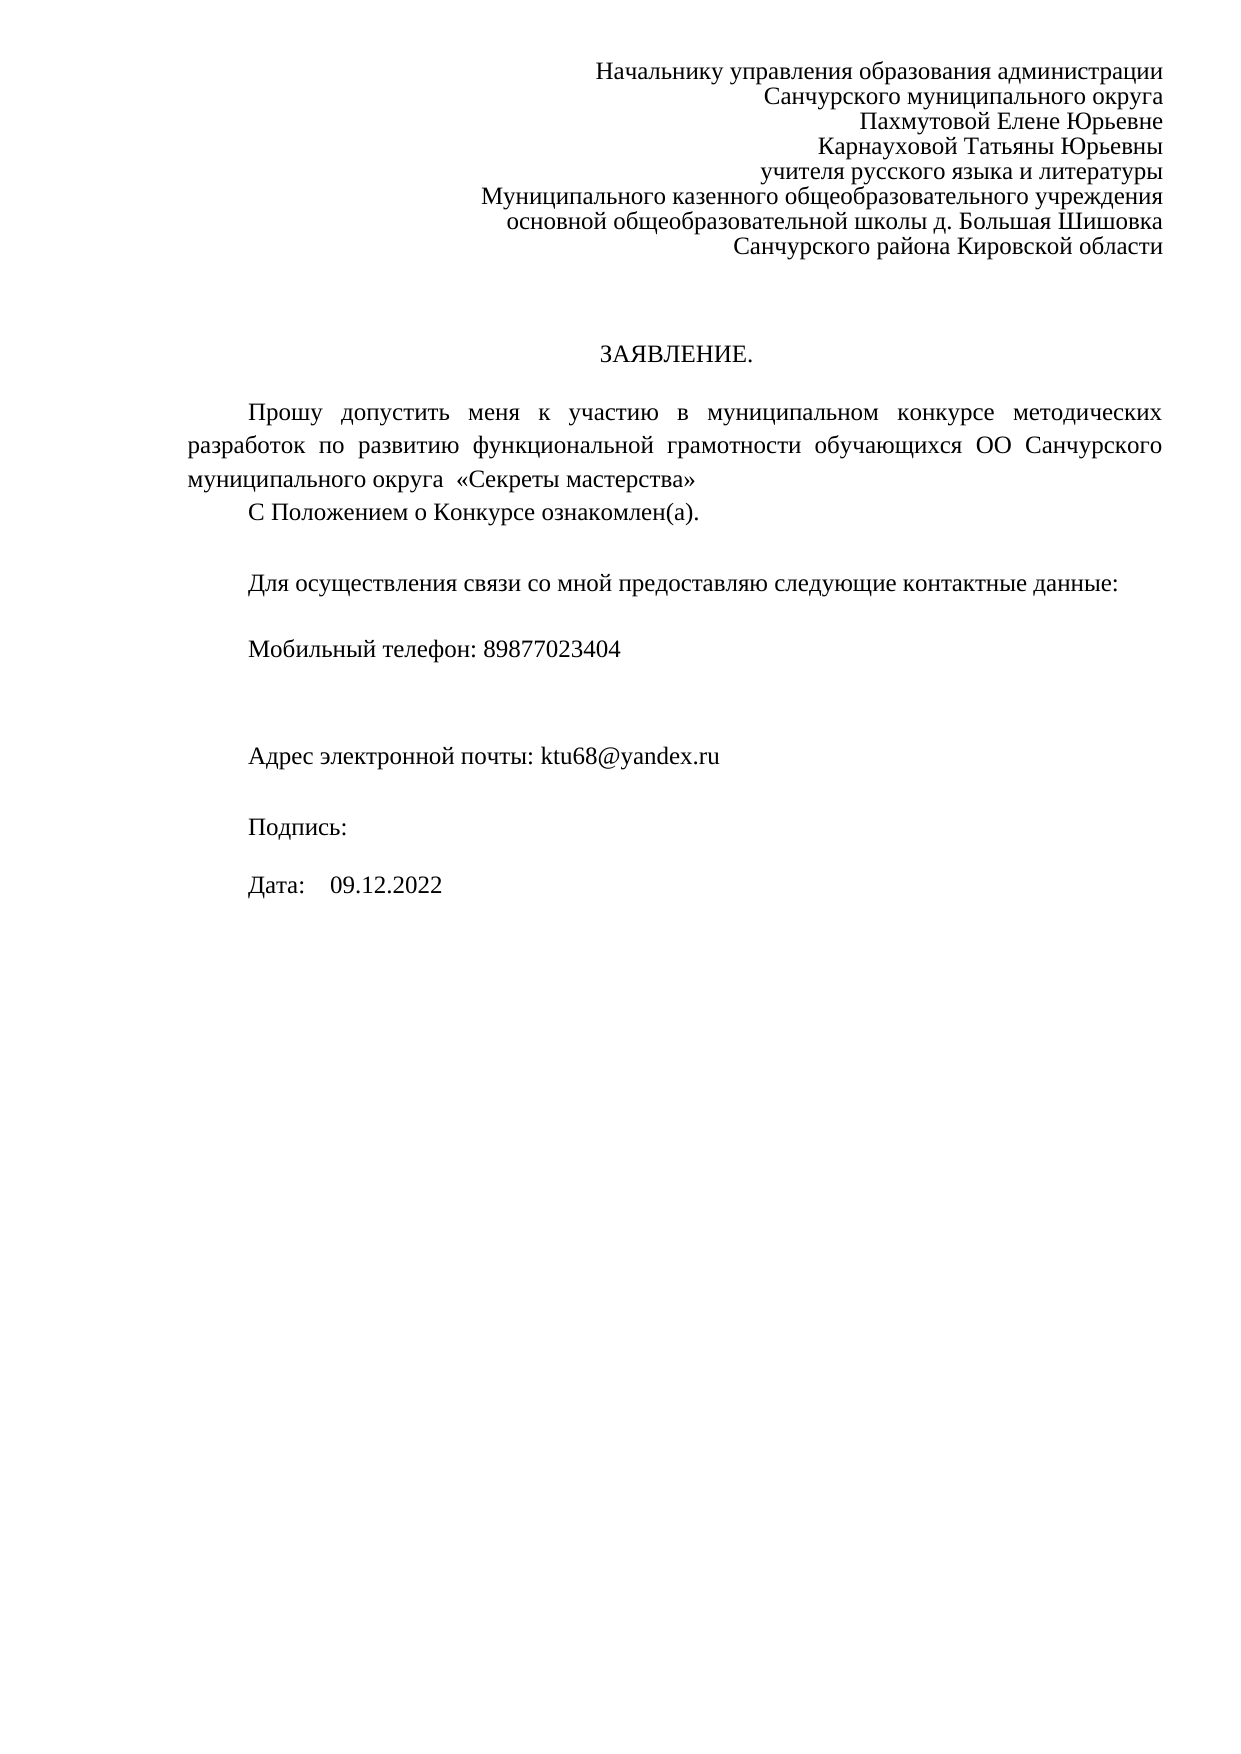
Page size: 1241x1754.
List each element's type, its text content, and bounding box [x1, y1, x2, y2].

text Мобильный телефон: 89877023404 [187, 631, 1163, 664]
text учителя русского языка и литературы [187, 159, 1163, 184]
text Адрес электронной почты: ktu68@yandex.ru [187, 738, 1163, 771]
text Санчурского муниципального округа [187, 84, 1163, 109]
text Прошу допустить меня к участию в муниципальном конкурсе методических разработок по развитию функциональной грамотности обучающихся ОО Санчурского муниципального округа «Секреты мастерства» [187, 393, 1163, 494]
text Для осуществления связи со мной предоставляю следующие контактные данные: [187, 565, 1163, 598]
text Карнауховой Татьяны Юрьевны [187, 134, 1163, 159]
text Подпись: [187, 812, 1163, 841]
text ЗАЯВЛЕНИЕ. [189, 339, 1163, 368]
text Начальнику управления образования администрации [187, 59, 1163, 84]
text Санчурского района Кировской области [187, 234, 1163, 259]
text С Положением о Конкурсе ознакомлен(а). [187, 494, 1163, 527]
text Пахмутовой Елене Юрьевне [187, 109, 1163, 134]
text Муниципального казенного общеобразовательного учреждения [187, 184, 1163, 209]
text Дата: 09.12.2022 [187, 870, 1163, 899]
text основной общеобразовательной школы д. Большая Шишовка [187, 209, 1163, 234]
